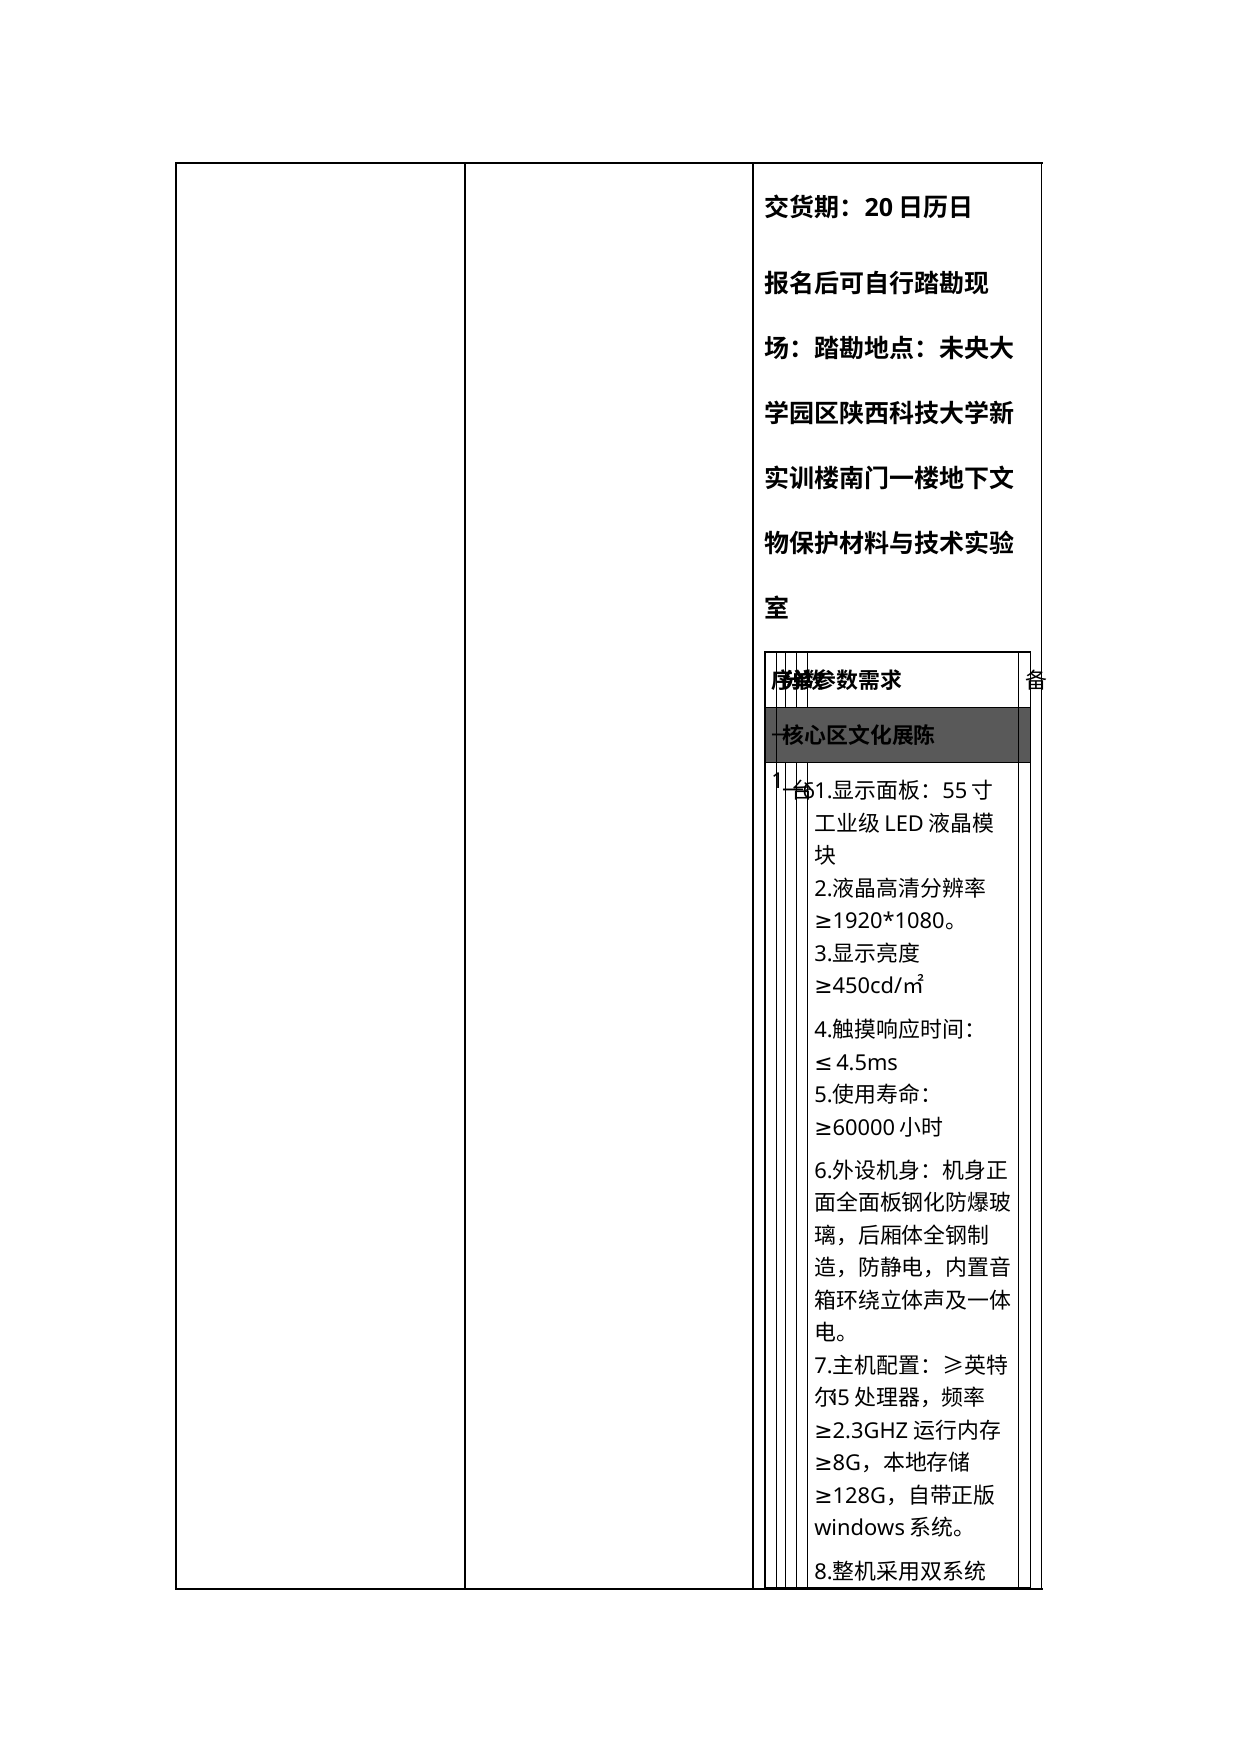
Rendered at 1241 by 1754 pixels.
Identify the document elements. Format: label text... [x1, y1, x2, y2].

table_cell [177, 164, 464, 1588]
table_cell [754, 164, 1041, 1588]
table_cell 1 [466, 164, 752, 1588]
